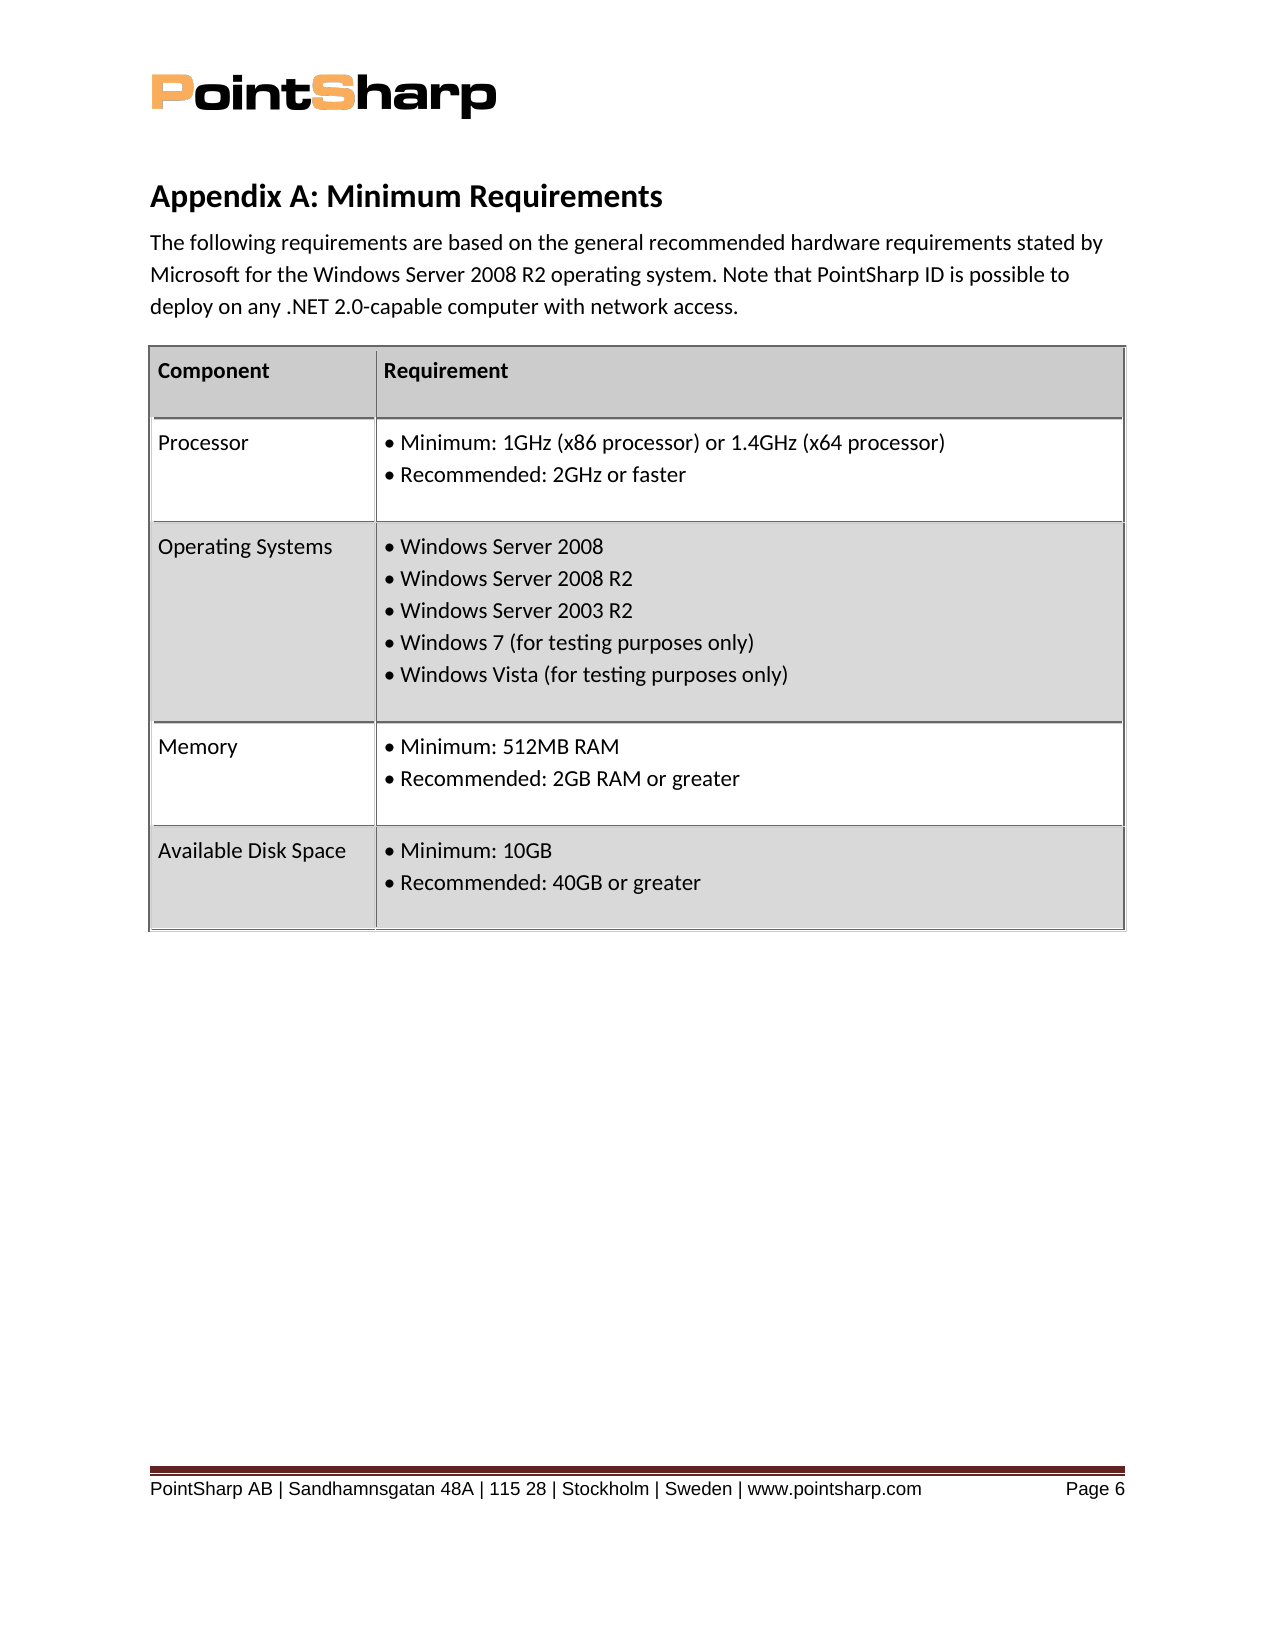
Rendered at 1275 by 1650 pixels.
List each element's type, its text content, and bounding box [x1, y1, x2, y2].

table_cell Memory [152, 721, 374, 825]
table_header Component [152, 349, 376, 417]
table_cell • Windows Server 2008 • Windows Server 2008 R2 • Windows Server 2003 R2 • Windows 7 (for testing purposes only) • Windows Vista (for testing purposes only) [376, 521, 1125, 721]
table_header Requirement [376, 349, 1123, 417]
table_cell • Minimum: 512MB RAM • Recommended: 2GB RAM or greater [377, 721, 1123, 825]
table_cell Operating Systems [150, 521, 376, 721]
subtitle Appendix A: Minimum Requirements [150, 175, 1125, 216]
table_cell • Minimum: 1GHz (x86 processor) or 1.4GHz (x64 processor) • Recommended: 2GHz or faster [377, 417, 1123, 521]
table_cell Processor [152, 417, 374, 521]
table_cell Available Disk Space [150, 825, 376, 928]
table_cell • Minimum: 10GB • Recommended: 40GB or greater [376, 825, 1125, 928]
picture [150, 73, 497, 120]
text The following requirements are based on the general recommended hardware requirements stated by Microsoft for the Windows Server 2008 R2 operating system. Note that PointSharp ID is possible to deploy on any .NET 2.0-capable computer with network access. [150, 228, 1125, 320]
